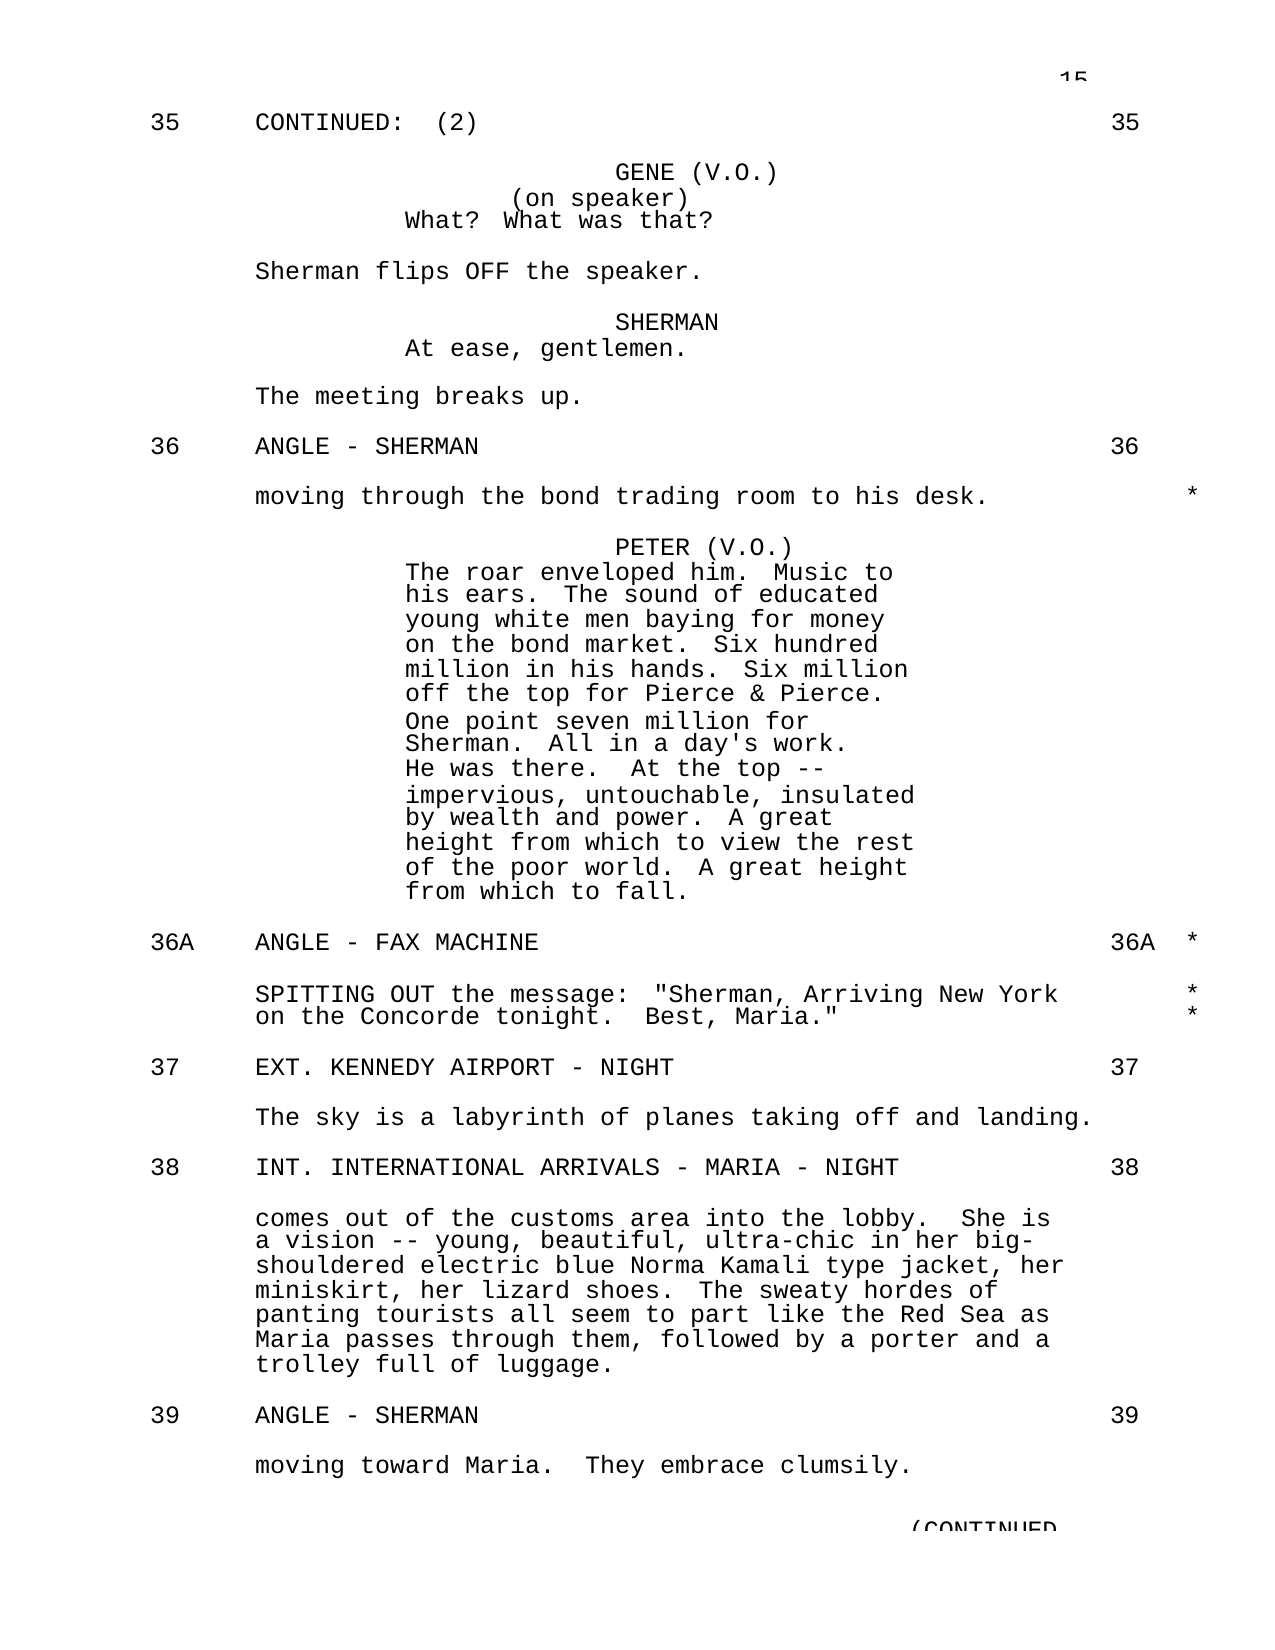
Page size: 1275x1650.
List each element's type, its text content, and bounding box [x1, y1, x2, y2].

text moving through the bond trading room to his desk. * [255, 484, 1217, 512]
subtitle ANGLE - SHERMAN 39 [150, 1403, 1217, 1431]
text moving toward Maria. They embrace clumsily. [255, 1453, 1217, 1481]
text GENE (V.O.) [615, 159, 1217, 186]
text At ease, gentlemen. [405, 335, 1217, 362]
subtitle SHERMAN [615, 309, 1217, 335]
text SPITTING OUT the message: "Sherman, Arriving New York * on the Concorde tonight. Best, Maria." * [255, 982, 1200, 1032]
subtitle EXT. KENNEDY AIRPORT - NIGHT 37 [150, 1054, 1217, 1083]
text One point seven million for Sherman. All in a day's work. He was there. At the top -- [405, 709, 861, 783]
text comes out of the customs area into the lobby. She is a vision -- young, beautiful, ultra-chic in her big- shouldered electric blue Norma Kamali type jacket, her miniskirt, her lizard shoes. The sweaty hordes of panting tourists all seem to part like the Red Sea as Maria passes through them, followed by a porter and a trolley full of luggage. [255, 1207, 1065, 1380]
text (on speaker) What? What was that? [405, 187, 746, 236]
subtitle ANGLE - SHERMAN 36 [150, 434, 1217, 462]
subtitle PETER (V.O.) [615, 534, 1217, 560]
text The roar enveloped him. Music to his ears. The sound of educated young white men baying for money on the bond market. Six hundred million in his hands. Six million off the top for Pierce & Pierce. [405, 561, 915, 709]
list CONTINUED: (2) 35 [150, 109, 1217, 137]
subtitle INT. INTERNATIONAL ARRIVALS - MARIA - NIGHT 38 [150, 1154, 1217, 1183]
text Sherman flips OFF the speaker. [255, 258, 1217, 287]
text The meeting breaks up. [255, 384, 1217, 412]
text The sky is a labyrinth of planes taking off and landing. [255, 1104, 1217, 1133]
subtitle 36A ANGLE - FAX MACHINE 36A * [150, 930, 1217, 958]
text impervious, untouchable, insulated by wealth and power. A great height from which to view the rest of the poor world. A great height from which to fall. [405, 784, 915, 907]
